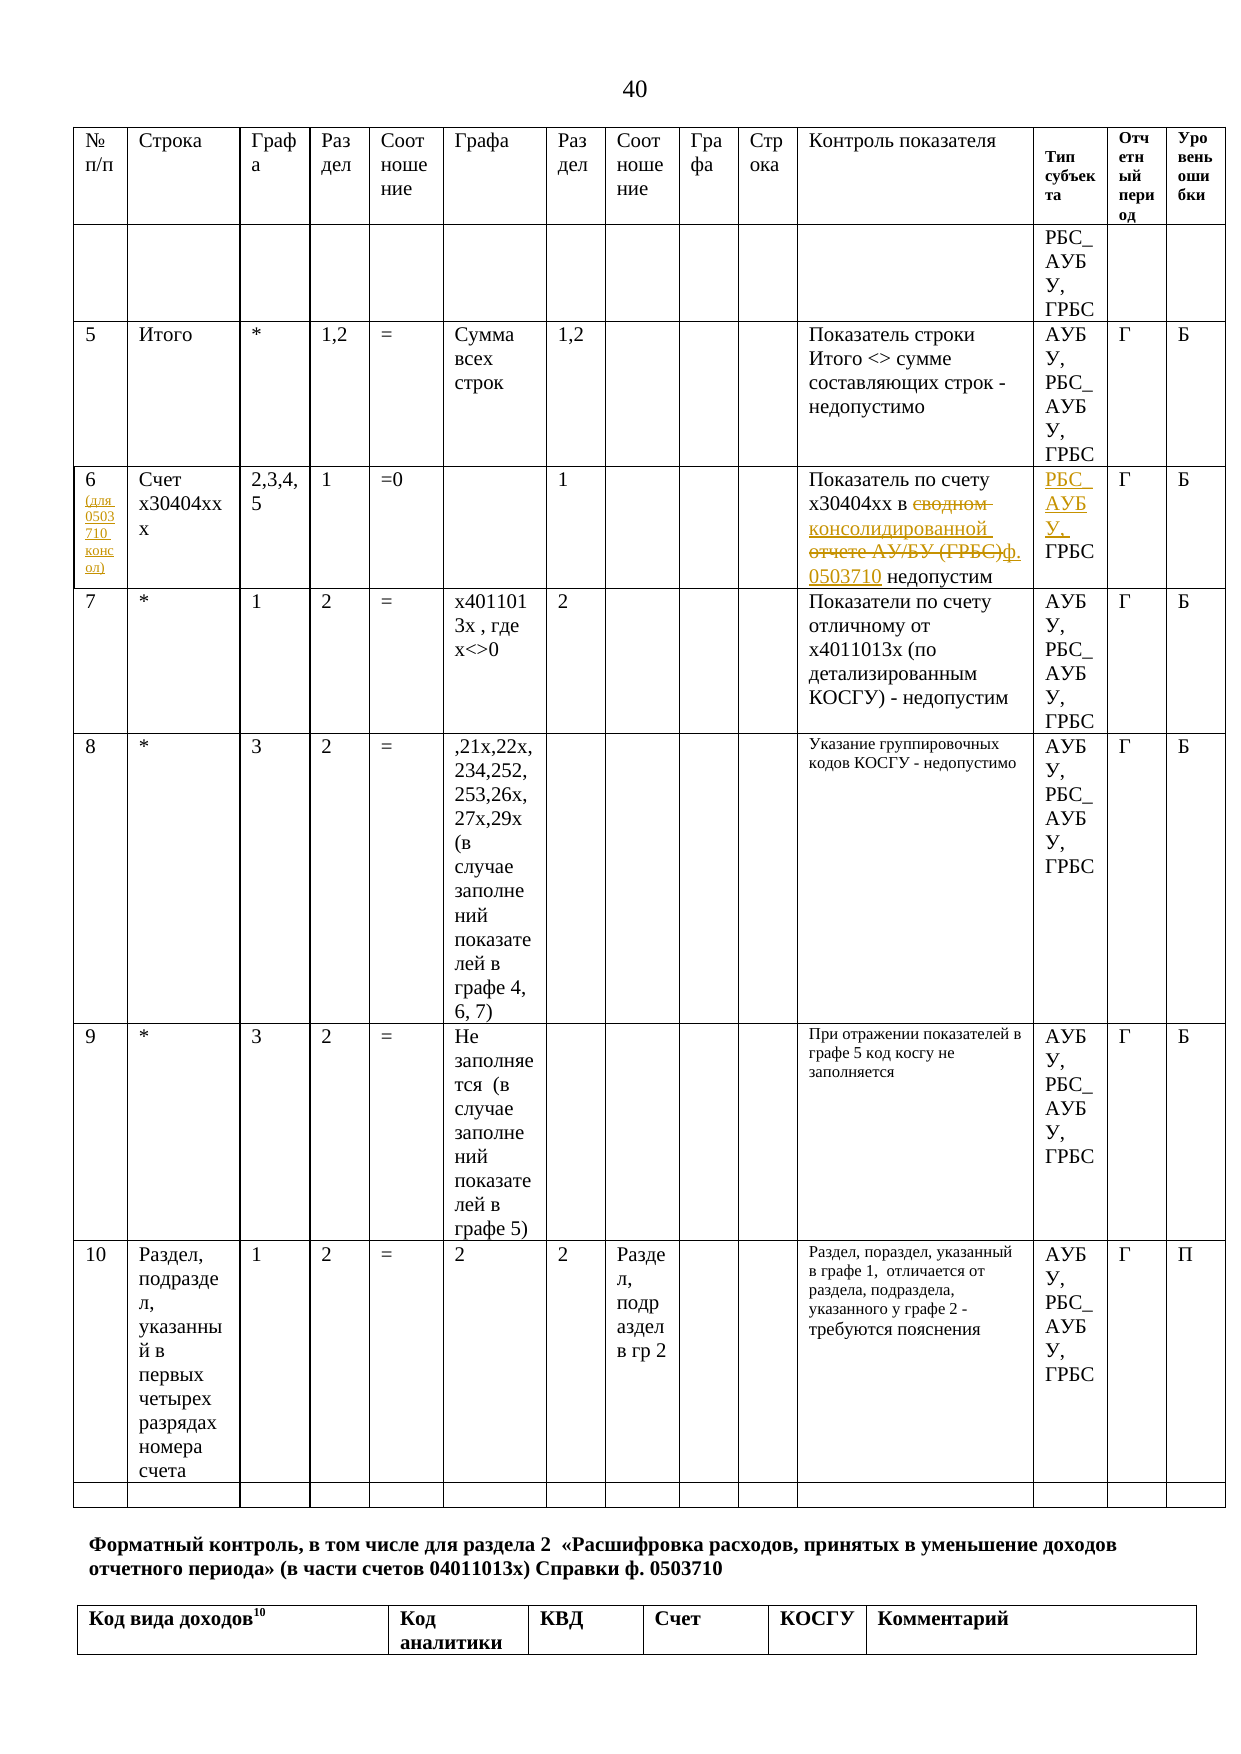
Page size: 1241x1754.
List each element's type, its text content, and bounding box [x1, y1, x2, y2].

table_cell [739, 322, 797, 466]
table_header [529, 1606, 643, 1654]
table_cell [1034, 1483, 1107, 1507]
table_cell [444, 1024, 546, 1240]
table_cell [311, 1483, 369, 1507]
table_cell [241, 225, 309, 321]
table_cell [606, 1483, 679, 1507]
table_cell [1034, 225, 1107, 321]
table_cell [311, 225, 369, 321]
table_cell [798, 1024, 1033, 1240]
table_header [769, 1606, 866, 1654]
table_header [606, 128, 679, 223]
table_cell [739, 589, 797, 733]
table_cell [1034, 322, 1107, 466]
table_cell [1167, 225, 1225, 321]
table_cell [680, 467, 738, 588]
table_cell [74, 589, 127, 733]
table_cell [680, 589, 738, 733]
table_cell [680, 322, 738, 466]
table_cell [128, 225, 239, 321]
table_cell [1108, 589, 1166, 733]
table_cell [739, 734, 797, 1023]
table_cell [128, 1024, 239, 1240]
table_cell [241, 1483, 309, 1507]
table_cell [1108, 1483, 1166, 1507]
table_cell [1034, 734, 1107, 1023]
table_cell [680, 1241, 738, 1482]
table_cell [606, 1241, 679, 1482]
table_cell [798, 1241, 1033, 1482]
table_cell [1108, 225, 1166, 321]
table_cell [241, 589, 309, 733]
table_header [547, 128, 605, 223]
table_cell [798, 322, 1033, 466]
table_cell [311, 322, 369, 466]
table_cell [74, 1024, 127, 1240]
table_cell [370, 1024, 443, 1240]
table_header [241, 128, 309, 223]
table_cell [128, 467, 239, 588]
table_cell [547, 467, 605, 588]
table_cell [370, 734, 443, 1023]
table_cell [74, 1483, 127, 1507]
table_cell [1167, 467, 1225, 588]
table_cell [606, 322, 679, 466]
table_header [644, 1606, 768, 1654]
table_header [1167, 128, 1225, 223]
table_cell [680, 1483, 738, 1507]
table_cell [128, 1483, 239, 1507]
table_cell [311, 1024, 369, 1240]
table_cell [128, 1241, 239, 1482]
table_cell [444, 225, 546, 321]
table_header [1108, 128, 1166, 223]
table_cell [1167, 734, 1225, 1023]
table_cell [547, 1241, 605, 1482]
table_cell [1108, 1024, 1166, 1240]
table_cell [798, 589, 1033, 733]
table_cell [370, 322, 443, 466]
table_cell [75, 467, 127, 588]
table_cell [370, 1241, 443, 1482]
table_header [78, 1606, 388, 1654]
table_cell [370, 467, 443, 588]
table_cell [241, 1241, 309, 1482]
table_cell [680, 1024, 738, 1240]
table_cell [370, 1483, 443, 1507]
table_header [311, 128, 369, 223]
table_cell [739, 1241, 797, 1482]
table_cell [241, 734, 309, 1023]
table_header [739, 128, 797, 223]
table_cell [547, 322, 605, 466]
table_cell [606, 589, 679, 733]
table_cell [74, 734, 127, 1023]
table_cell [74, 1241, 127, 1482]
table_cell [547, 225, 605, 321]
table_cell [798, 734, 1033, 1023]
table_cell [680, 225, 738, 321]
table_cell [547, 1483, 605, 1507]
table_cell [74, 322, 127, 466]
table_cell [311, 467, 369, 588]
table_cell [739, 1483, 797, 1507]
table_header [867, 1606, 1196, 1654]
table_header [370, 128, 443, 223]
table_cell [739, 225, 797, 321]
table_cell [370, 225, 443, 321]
text Форматный контроль, в том числе для раздела 2 «Расшифровка расходов, принятых в уменьшение доходов отчетного периода» (в части счетов 04011013х) Справки ф. 0503710 [89, 1532, 1181, 1580]
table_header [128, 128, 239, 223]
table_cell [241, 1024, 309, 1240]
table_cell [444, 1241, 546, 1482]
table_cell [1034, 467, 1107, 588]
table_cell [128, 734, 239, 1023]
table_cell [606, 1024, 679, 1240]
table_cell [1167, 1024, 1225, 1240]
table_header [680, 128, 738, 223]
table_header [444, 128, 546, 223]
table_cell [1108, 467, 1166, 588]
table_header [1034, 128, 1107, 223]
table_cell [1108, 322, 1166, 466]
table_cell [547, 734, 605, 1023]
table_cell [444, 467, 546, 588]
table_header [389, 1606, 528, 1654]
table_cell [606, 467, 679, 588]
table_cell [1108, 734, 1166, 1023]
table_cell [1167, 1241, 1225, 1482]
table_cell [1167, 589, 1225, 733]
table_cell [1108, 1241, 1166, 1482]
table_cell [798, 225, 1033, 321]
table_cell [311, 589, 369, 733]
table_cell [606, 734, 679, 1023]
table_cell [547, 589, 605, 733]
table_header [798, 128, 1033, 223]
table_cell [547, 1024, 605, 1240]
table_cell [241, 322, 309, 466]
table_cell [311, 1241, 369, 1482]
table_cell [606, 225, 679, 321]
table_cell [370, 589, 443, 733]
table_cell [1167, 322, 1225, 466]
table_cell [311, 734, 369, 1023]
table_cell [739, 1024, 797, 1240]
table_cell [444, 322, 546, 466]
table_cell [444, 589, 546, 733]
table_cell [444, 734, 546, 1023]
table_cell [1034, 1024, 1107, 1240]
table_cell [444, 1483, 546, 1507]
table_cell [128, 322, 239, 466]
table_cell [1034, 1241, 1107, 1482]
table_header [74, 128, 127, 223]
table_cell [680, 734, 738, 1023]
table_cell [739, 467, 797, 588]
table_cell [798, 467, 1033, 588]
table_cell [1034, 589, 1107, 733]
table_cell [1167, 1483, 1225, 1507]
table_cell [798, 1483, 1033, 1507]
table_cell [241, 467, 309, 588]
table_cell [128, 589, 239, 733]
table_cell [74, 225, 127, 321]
